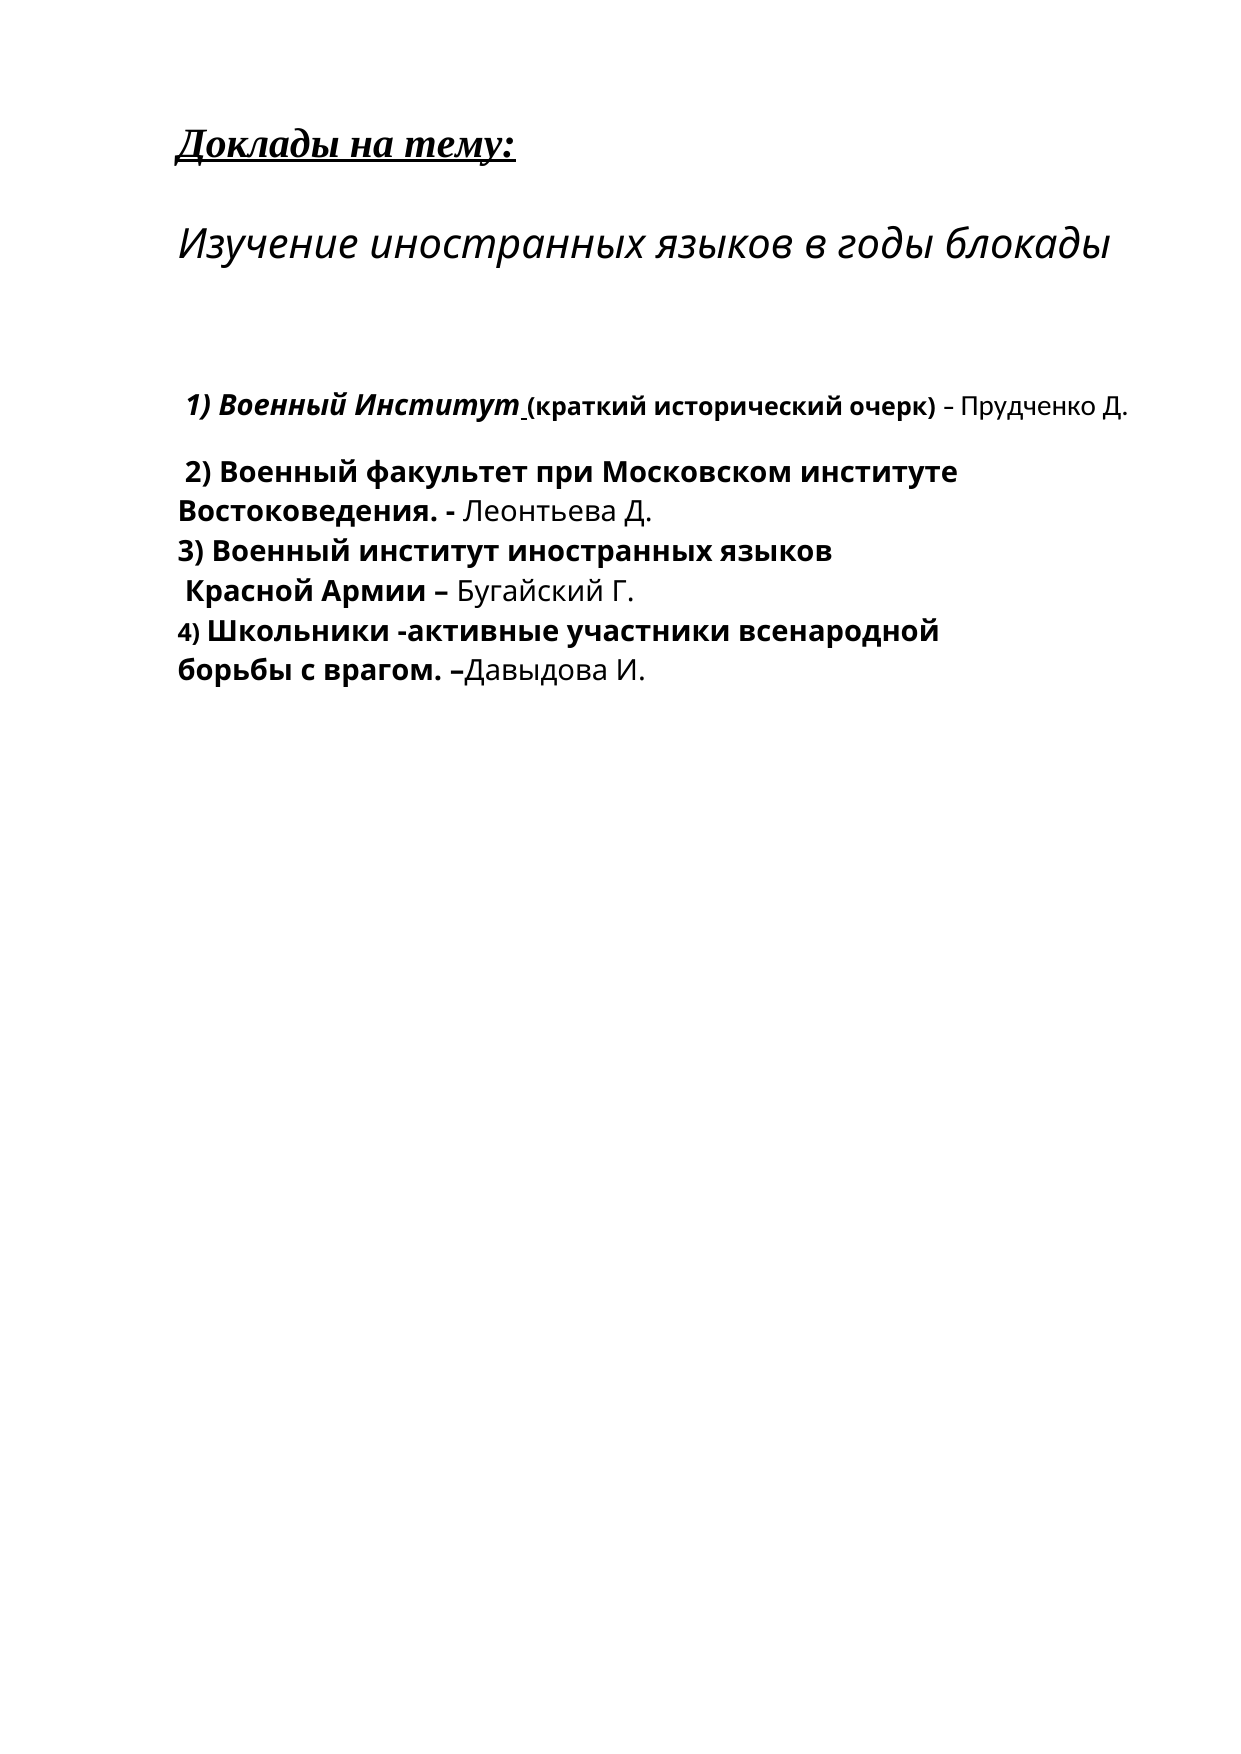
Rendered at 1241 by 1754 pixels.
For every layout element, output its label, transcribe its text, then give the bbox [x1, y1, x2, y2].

text Изучение иностранных языков в годы блокады [177, 214, 1152, 271]
text борьбы с врагом. –Давыдова И. [177, 649, 1152, 689]
text Красной Армии – Бугайский Г. [177, 570, 1152, 610]
text 2) Военный факультет при Московском институте [177, 451, 1152, 491]
text 4) Школьники -активные участники всенародной [177, 610, 1152, 649]
text Востоковедения. - Леонтьева Д. [177, 491, 1152, 530]
text 1) Военный Институт (краткий исторический очерк) – Прудченко Д. [177, 384, 1152, 424]
text Доклады на тему: [177, 118, 1152, 166]
text 3) Военный институт иностранных языков [177, 530, 1152, 570]
